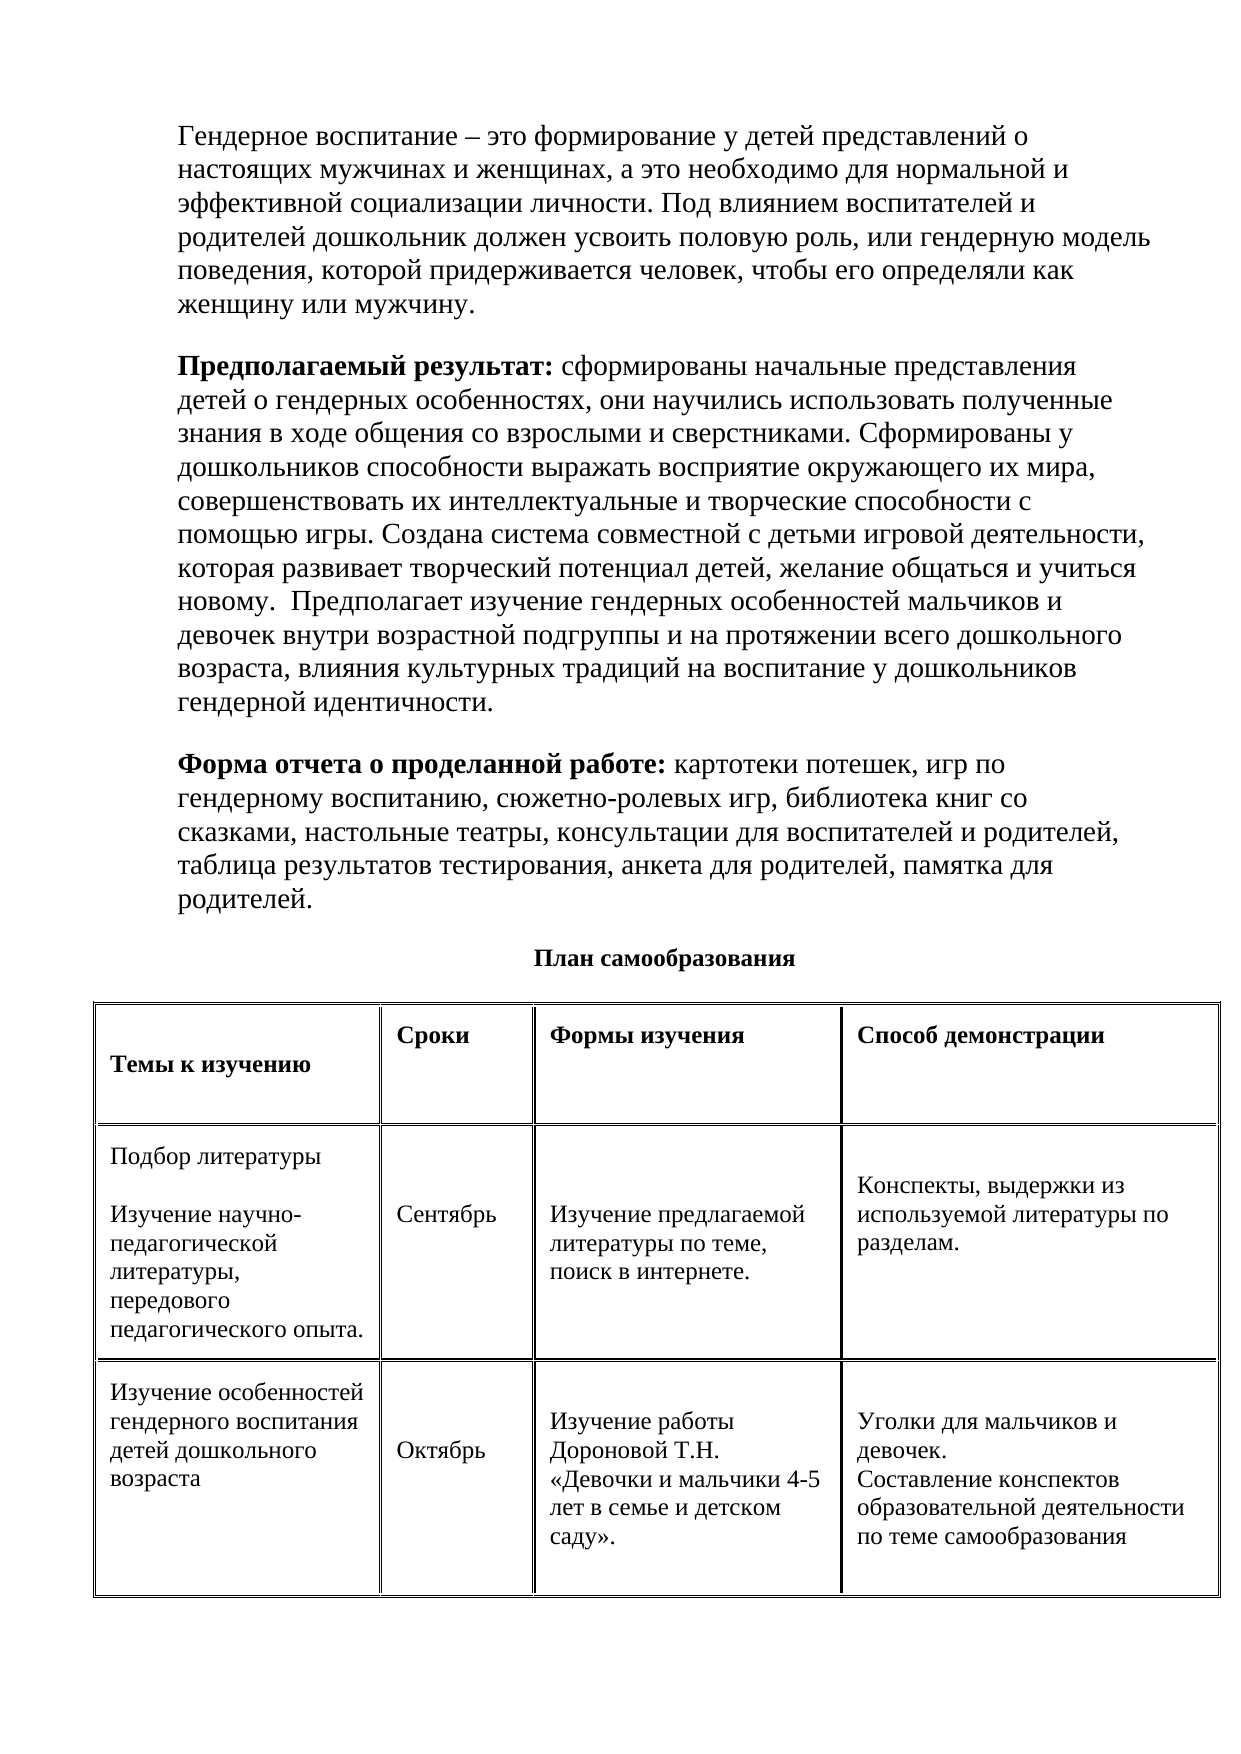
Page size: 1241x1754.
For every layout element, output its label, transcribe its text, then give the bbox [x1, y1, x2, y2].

table_cell Изучение особенностей гендерного воспитания детей дошкольного возраста [96, 1358, 381, 1594]
table_header Темы к изучению [96, 1005, 381, 1123]
table_cell Сентябрь [382, 1126, 532, 1358]
table_cell Октябрь [381, 1358, 534, 1594]
table_cell Уголки для мальчиков и девочек. Составление конспектов образовательной деятельности по теме самообразования [841, 1358, 1218, 1594]
text План самообразования [177, 943, 1152, 972]
text Гендерное воспитание – это формирование у детей представлений о настоящих мужчинах и женщинах, а это необходимо для нормальной и эффективной социализации личности. Под влиянием воспитателей и родителей дошкольник должен усвоить половую роль, или гендерную модель поведения, которой придерживается человек, чтобы его определяли как женщину или мужчину. [177, 118, 1152, 319]
text Предполагаемый результат: сформированы начальные представления детей о гендерных особенностях, они научились использовать полученные знания в ходе общения со взрослыми и сверстниками. Сформированы у дошкольников способности выражать восприятие окружающего их мира, совершенствовать их интеллектуальные и творческие способности с помощью игры. Создана система совместной с детьми игровой деятельности, которая развивает творческий потенциал детей, желание общаться и учиться новому. Предполагает изучение гендерных особенностей мальчиков и девочек внутри возрастной подгруппы и на протяжении всего дошкольного возраста, влияния культурных традиций на воспитание у дошкольников гендерной идентичности. [177, 348, 1152, 717]
table_cell Изучение предлагаемой литературы по теме, поиск в интернете. [536, 1126, 840, 1358]
table_cell Изучение работы Дороновой Т.Н. «Девочки и мальчики 4-5 лет в семье и детском саду». [534, 1362, 841, 1594]
text Форма отчета о проделанной работе: картотеки потешек, игр по гендерному воспитанию, сюжетно-ролевых игр, библиотека книг со сказками, настольные театры, консультации для воспитателей и родителей, таблица результатов тестирования, анкета для родителей, памятка для родителей. [177, 747, 1152, 914]
table_cell Подбор литературы Изучение научно-педагогической литературы, передового педагогического опыта. [94, 1123, 381, 1358]
table_header Способ демонстрации [841, 1005, 1218, 1123]
table_cell Конспекты, выдержки из используемой литературы по разделам. [841, 1123, 1219, 1358]
table_header Формы изучения [534, 1005, 841, 1123]
table_header Сроки [381, 1003, 534, 1123]
